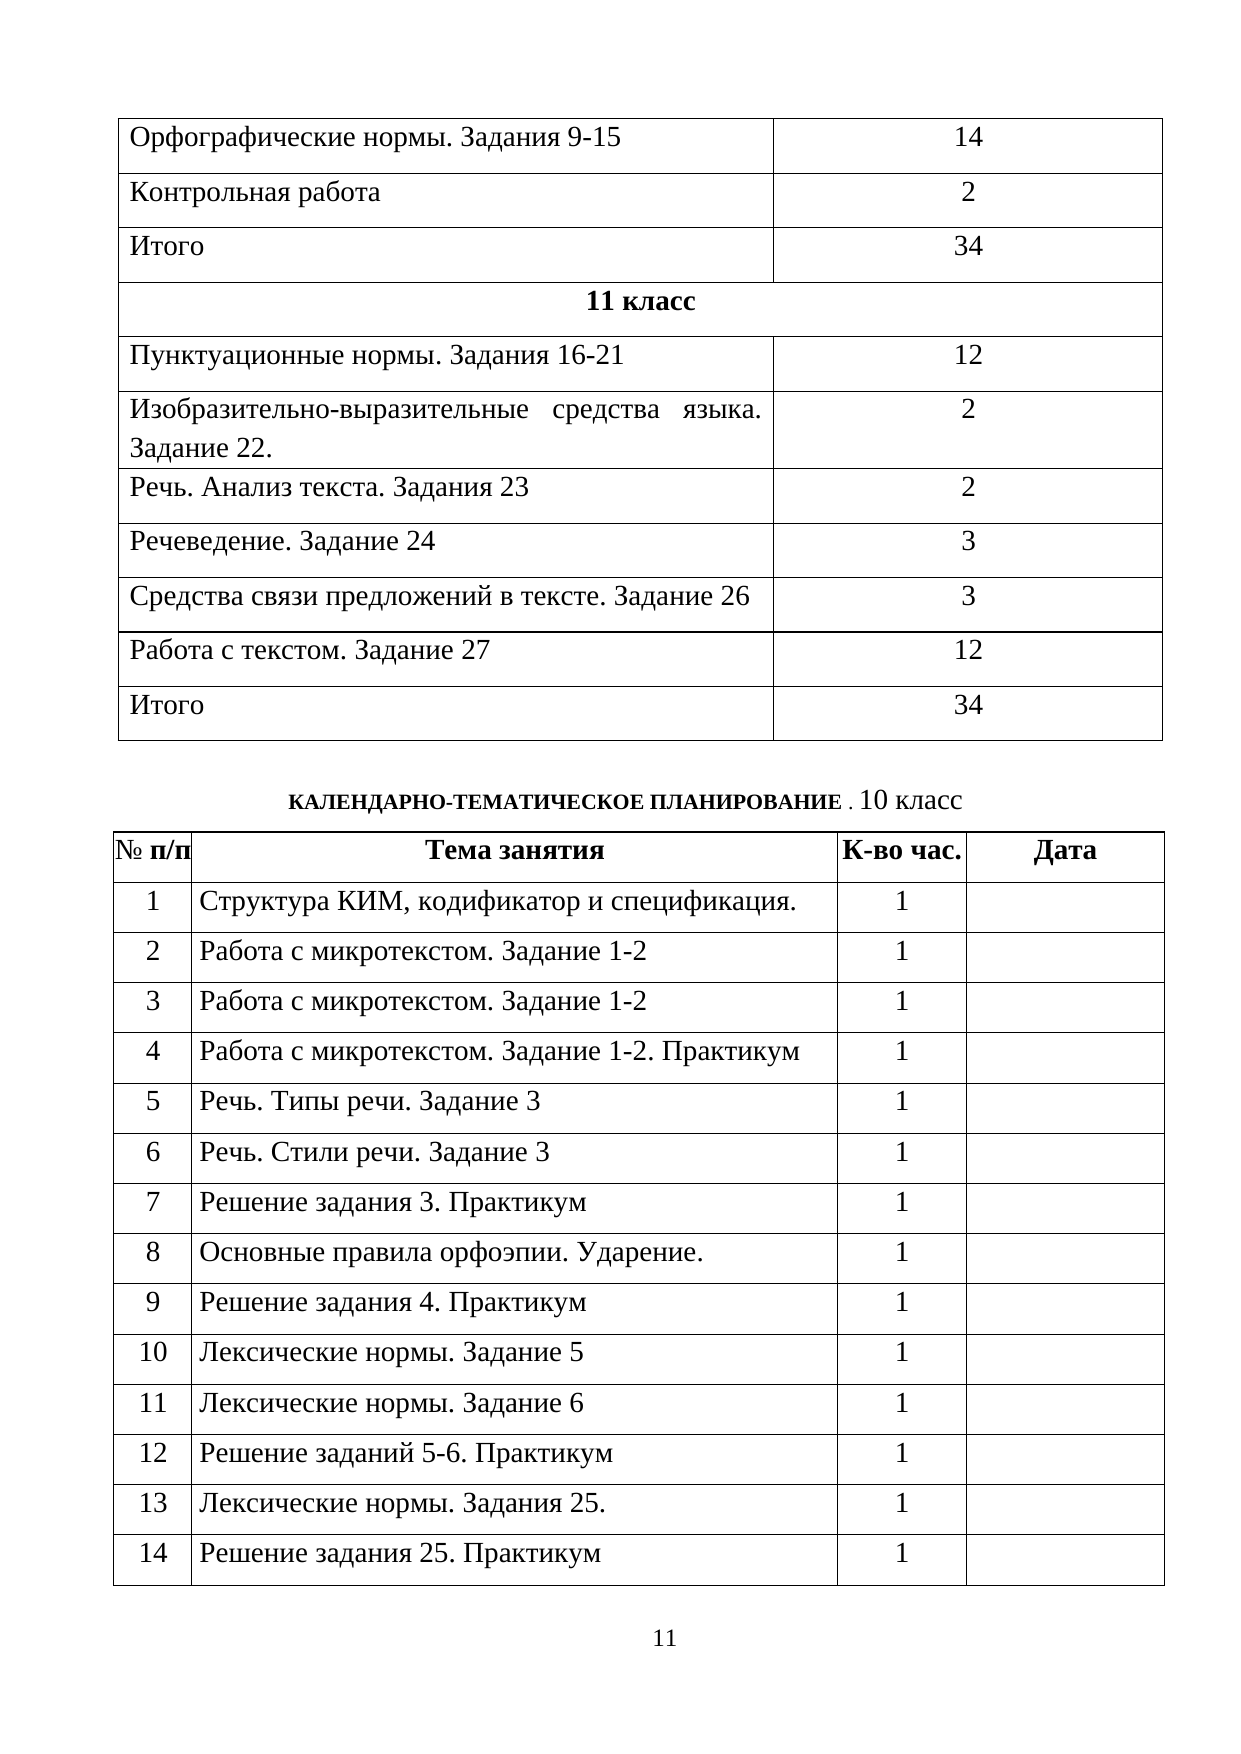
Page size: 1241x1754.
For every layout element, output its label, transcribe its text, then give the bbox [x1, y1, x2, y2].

table_cell Решение задания 3. Практикум [192, 1184, 837, 1233]
table_cell [967, 883, 1164, 932]
table_cell 10 [114, 1335, 191, 1384]
table_cell 8 [114, 1234, 191, 1283]
table_cell Лексические нормы. Задания 25. [192, 1485, 837, 1534]
table_header Дата [967, 833, 1164, 882]
table_cell 3 [774, 578, 1162, 631]
table_cell 6 [114, 1134, 191, 1183]
table_cell 3 [774, 524, 1162, 577]
table_cell 1 [838, 1435, 966, 1484]
table_cell [967, 1184, 1164, 1233]
table_cell Работа с микротекстом. Задание 1-2 [192, 933, 837, 982]
table_cell [967, 1234, 1164, 1283]
table_cell 1 [838, 983, 966, 1032]
table_cell Речь. Анализ текста. Задания 23 [119, 469, 773, 522]
table_cell [967, 1134, 1164, 1183]
table_cell 1 [838, 1385, 966, 1434]
table_cell [967, 1385, 1164, 1434]
table_cell 12 [774, 337, 1162, 391]
table_cell 2 [774, 174, 1162, 227]
table_cell 11 [114, 1385, 191, 1434]
table_header К-во час. [838, 833, 966, 882]
table_cell 1 [838, 1134, 966, 1183]
table_cell 1 [838, 1335, 966, 1384]
table_cell Речь. Типы речи. Задание 3 [192, 1084, 837, 1133]
table_cell Решение задания 4. Практикум [192, 1284, 837, 1333]
table_cell Работа с текстом. Задание 27 [119, 633, 773, 686]
table_cell 1 [838, 1485, 966, 1534]
table_cell Работа с микротекстом. Задание 1-2. Практикум [192, 1033, 837, 1082]
table_cell [967, 1033, 1164, 1082]
table_cell Пунктуационные нормы. Задания 16-21 [119, 337, 773, 391]
table_cell Орфографические нормы. Задания 9-15 [119, 119, 773, 173]
table_header № п/п [114, 833, 191, 882]
table_cell 1 [838, 883, 966, 932]
table_cell 7 [114, 1184, 191, 1233]
table_header Тема занятия [192, 833, 837, 882]
table_cell Структура КИМ, кодификатор и спецификация. [192, 883, 837, 932]
table_cell Решение задания 25. Практикум [192, 1535, 837, 1584]
table_cell 11 класс [119, 283, 1162, 336]
table_cell [967, 1084, 1164, 1133]
table_cell 14 [114, 1535, 191, 1584]
table_cell [967, 1284, 1164, 1333]
table_cell 9 [114, 1284, 191, 1333]
table_cell [967, 1335, 1164, 1384]
table_cell 34 [774, 228, 1162, 282]
table_cell [967, 933, 1164, 982]
table_cell 14 [774, 119, 1162, 173]
table_cell 1 [114, 883, 191, 932]
table_cell 5 [114, 1084, 191, 1133]
table_cell Контрольная работа [119, 174, 773, 227]
table_cell Средства связи предложений в тексте. Задание 26 [119, 578, 773, 631]
table_cell 1 [838, 933, 966, 982]
table_cell Речь. Стили речи. Задание 3 [192, 1134, 837, 1183]
table_cell 1 [838, 1234, 966, 1283]
table_cell [967, 983, 1164, 1032]
table_cell [967, 1485, 1164, 1534]
table_cell 3 [114, 983, 191, 1032]
table_cell 1 [838, 1033, 966, 1082]
table_cell 1 [838, 1084, 966, 1133]
table_cell Итого [119, 228, 773, 282]
table_cell Речеведение. Задание 24 [119, 524, 773, 577]
table_cell 12 [114, 1435, 191, 1484]
table_cell 1 [838, 1535, 966, 1584]
table_cell 12 [774, 633, 1162, 686]
table_cell Решение заданий 5-6. Практикум [192, 1435, 837, 1484]
table_cell 34 [774, 687, 1162, 740]
table_cell Работа с микротекстом. Задание 1-2 [192, 983, 837, 1032]
table_cell [967, 1435, 1164, 1484]
table_cell [967, 1535, 1164, 1584]
table_cell 4 [114, 1033, 191, 1082]
table_cell 1 [838, 1184, 966, 1233]
table_cell Изобразительно-выразительные средства языка. Задание 22. [119, 392, 773, 468]
table_cell 1 [838, 1284, 966, 1333]
table_cell Лексические нормы. Задание 5 [192, 1335, 837, 1384]
table_cell Лексические нормы. Задание 6 [192, 1385, 837, 1434]
table_cell 13 [114, 1485, 191, 1534]
table_cell 2 [114, 933, 191, 982]
table_cell Основные правила орфоэпии. Ударение. [192, 1234, 837, 1283]
table_cell 2 [774, 392, 1162, 468]
list КАЛЕНДАРНО-ТЕМАТИЧЕСКОЕ ПЛАНИРОВАНИЕ . 10 класс [288, 782, 1152, 816]
table_cell 2 [774, 469, 1162, 522]
table_cell Итого [119, 687, 773, 740]
